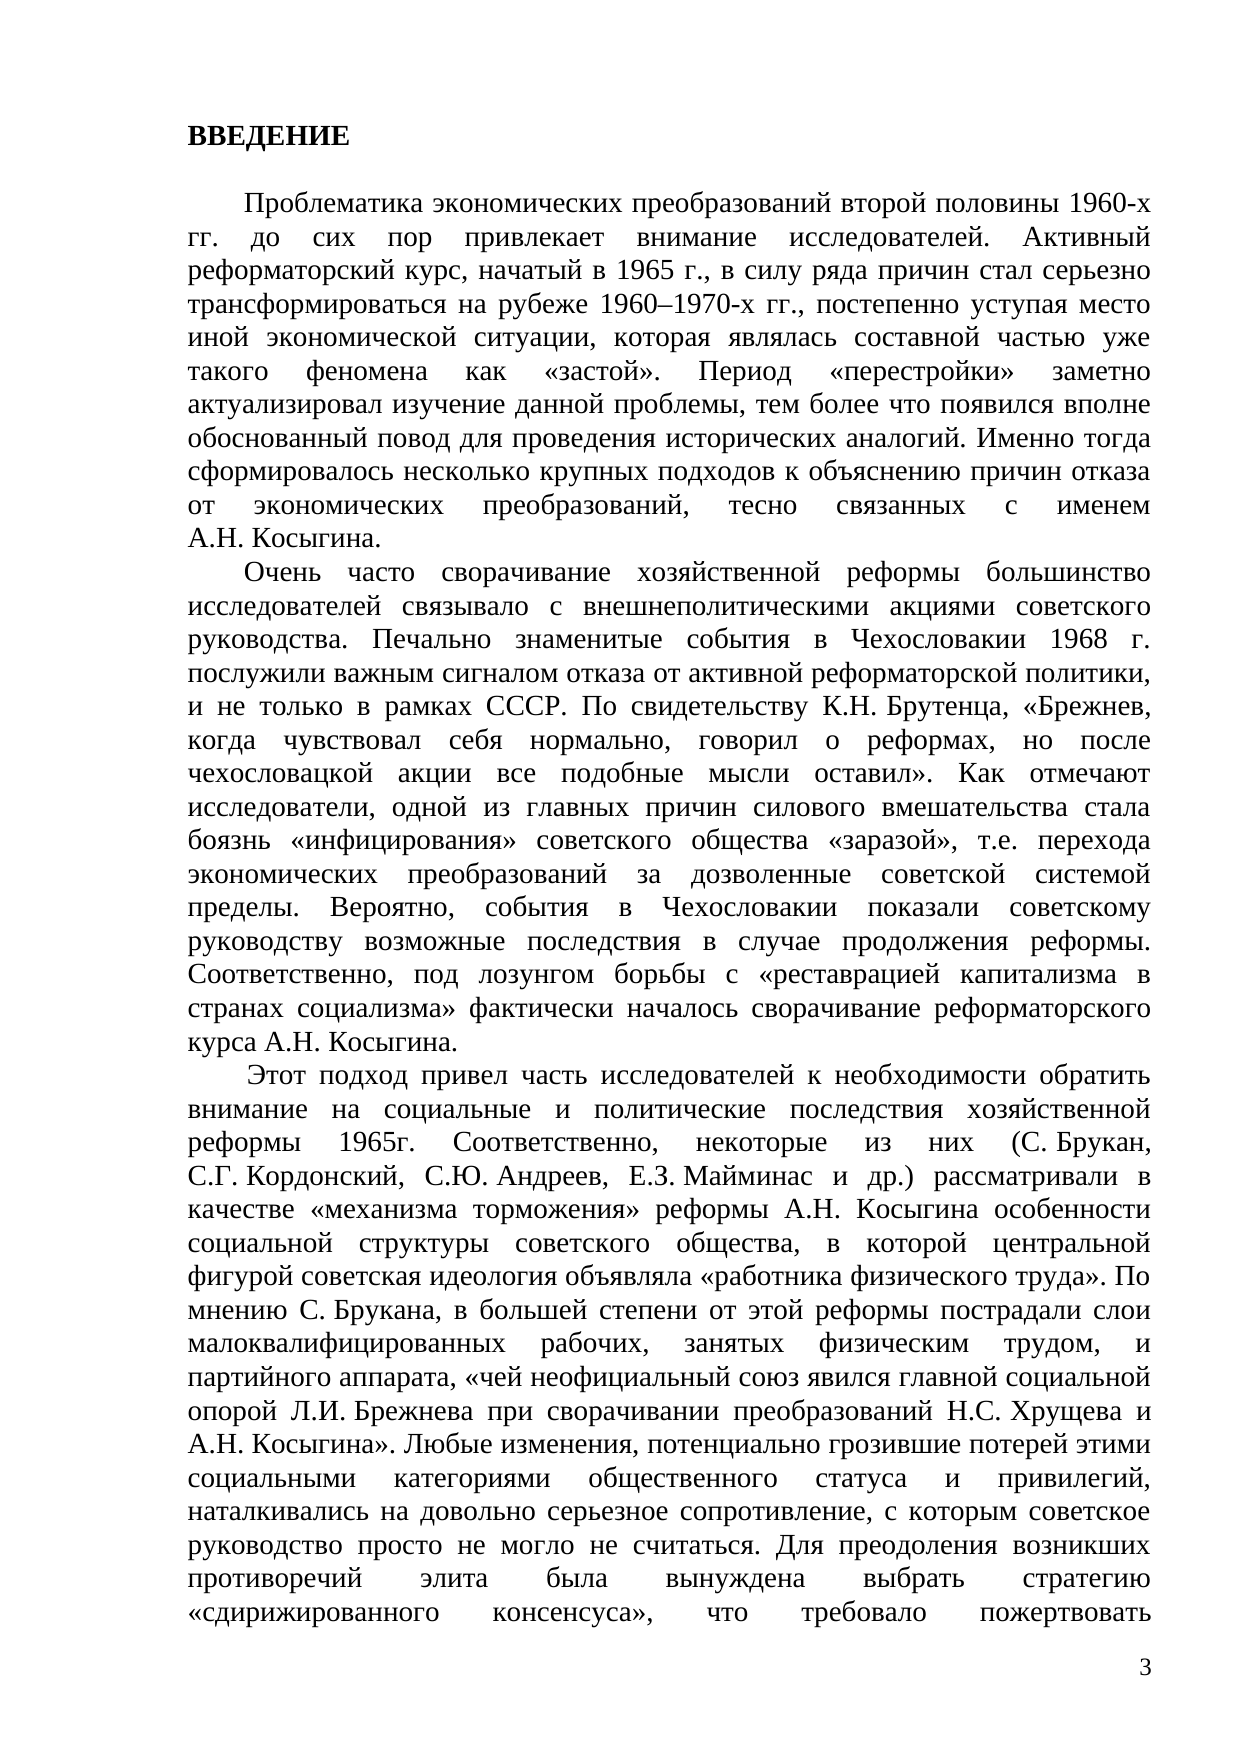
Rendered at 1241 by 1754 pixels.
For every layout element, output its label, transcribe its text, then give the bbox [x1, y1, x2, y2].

text Очень часто сворачивание хозяйственной реформы большинство исследователей связывало с внешнеполитическими акциями советского руководства. Печально знаменитые события в Чехословакии . послужили важным сигналом отказа от активной реформаторской политики, и не только в рамках СССР. По свидетельству К.Н. Брутенца, «Брежнев, когда чувствовал себя нормально, говорил о реформах, но после чехословацкой акции все подобные мысли оставил». Как отмечают исследователи, одной из главных причин силового вмешательства стала боязнь «инфицирования» советского общества «заразой», т.е. перехода экономических преобразований за дозволенные советской системой пределы. Вероятно, события в Чехословакии показали советскому руководству возможные последствия в случае продолжения реформы. Соответственно, под лозунгом борьбы с «реставрацией капитализма в странах социализма» фактически началось сворачивание реформаторского курса А.Н. Косыгина. [187, 554, 1152, 1057]
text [187, 1057, 1152, 1627]
text Проблематика экономических преобразований второй половины 1960-х гг. до сих пор привлекает внимание исследователей. Активный реформаторский курс, начатый в ., в силу ряда причин стал серьезно трансформироваться на рубеже 1960–1970-х гг., постепенно уступая место иной экономической ситуации, которая являлась составной частью уже такого феномена как «застой». Период «перестройки» заметно актуализировал изучение данной проблемы, тем более что появился вполне обоснованный повод для проведения исторических аналогий. Именно тогда сформировалось несколько крупных подходов к объяснению причин отказа от экономических преобразований, тесно связанных с именем А.Н. Косыгина. [187, 185, 1152, 554]
text ВВЕДЕНИЕ [187, 118, 1152, 152]
